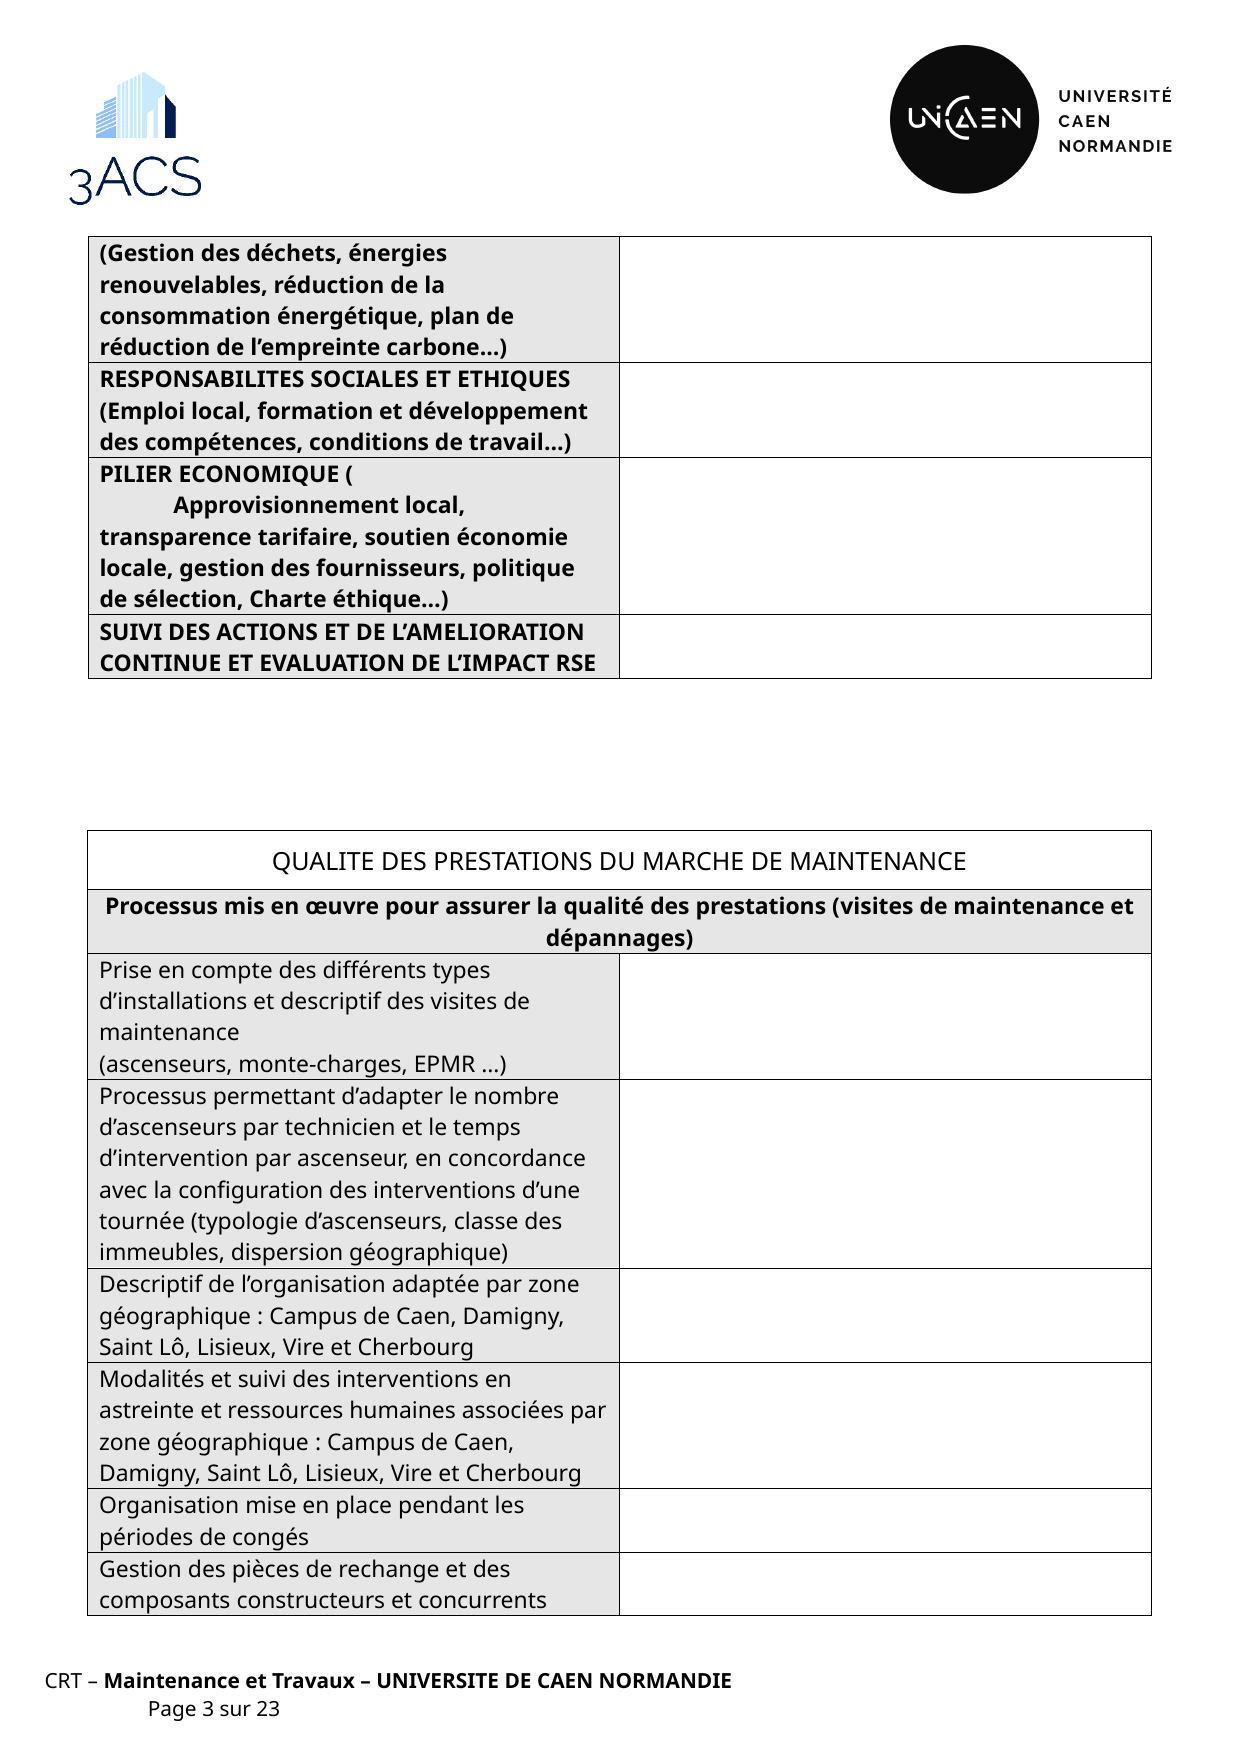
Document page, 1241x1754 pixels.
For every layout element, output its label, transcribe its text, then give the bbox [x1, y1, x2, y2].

table_cell [620, 1363, 1151, 1488]
table_header QUALITE DES PRESTATIONS DU MARCHE DE MAINTENANCE [88, 831, 1151, 889]
table_cell [620, 1269, 1151, 1362]
table_cell [620, 954, 1151, 1079]
table_cell [620, 615, 1151, 678]
table_cell [620, 1553, 1151, 1615]
table_cell Descriptif de l’organisation adaptée par zone géographique : Campus de Caen, Damigny, Saint Lô, Lisieux, Vire et Cherbourg [88, 1269, 619, 1362]
picture [18, 23, 252, 253]
table_cell Organisation mise en place pendant les périodes de congés [88, 1489, 619, 1552]
table_cell [620, 1080, 1151, 1267]
table_cell Prise en compte des différents types d’installations et descriptif des visites de maintenance (ascenseurs, monte-charges, EPMR …) [88, 954, 619, 1079]
table_cell [620, 363, 1151, 457]
table_cell Processus permettant d’adapter le nombre d’ascenseurs par technicien et le temps d’intervention par ascenseur, en concordance avec la configuration des interventions d’une tournée (typologie d’ascenseurs, classe des immeubles, dispersion géographique) [88, 1080, 619, 1267]
table_cell Processus mis en œuvre pour assurer la qualité des prestations (visites de maintenance et dépannages) [88, 890, 1151, 953]
table_cell [620, 237, 1151, 362]
picture [875, 29, 1197, 211]
table_cell [620, 458, 1151, 614]
table_cell SUIVI DES ACTIONS ET DE L’AMELIORATION CONTINUE ET EVALUATION DE L’IMPACT RSE [89, 615, 619, 678]
table_cell Gestion des pièces de rechange et des composants constructeurs et concurrents [88, 1553, 619, 1615]
table_cell RESPONSABILITES SOCIALES ET ETHIQUES (Emploi local, formation et développement des compétences, conditions de travail…) [89, 363, 619, 457]
table_cell Modalités et suivi des interventions en astreinte et ressources humaines associées par zone géographique : Campus de Caen, Damigny, Saint Lô, Lisieux, Vire et Cherbourg [88, 1363, 619, 1488]
table_cell [620, 1489, 1151, 1552]
table_cell PILIER ECONOMIQUE ( Approvisionnement local, transparence tarifaire, soutien économie locale, gestion des fournisseurs, politique de sélection, Charte éthique…) [89, 458, 619, 614]
